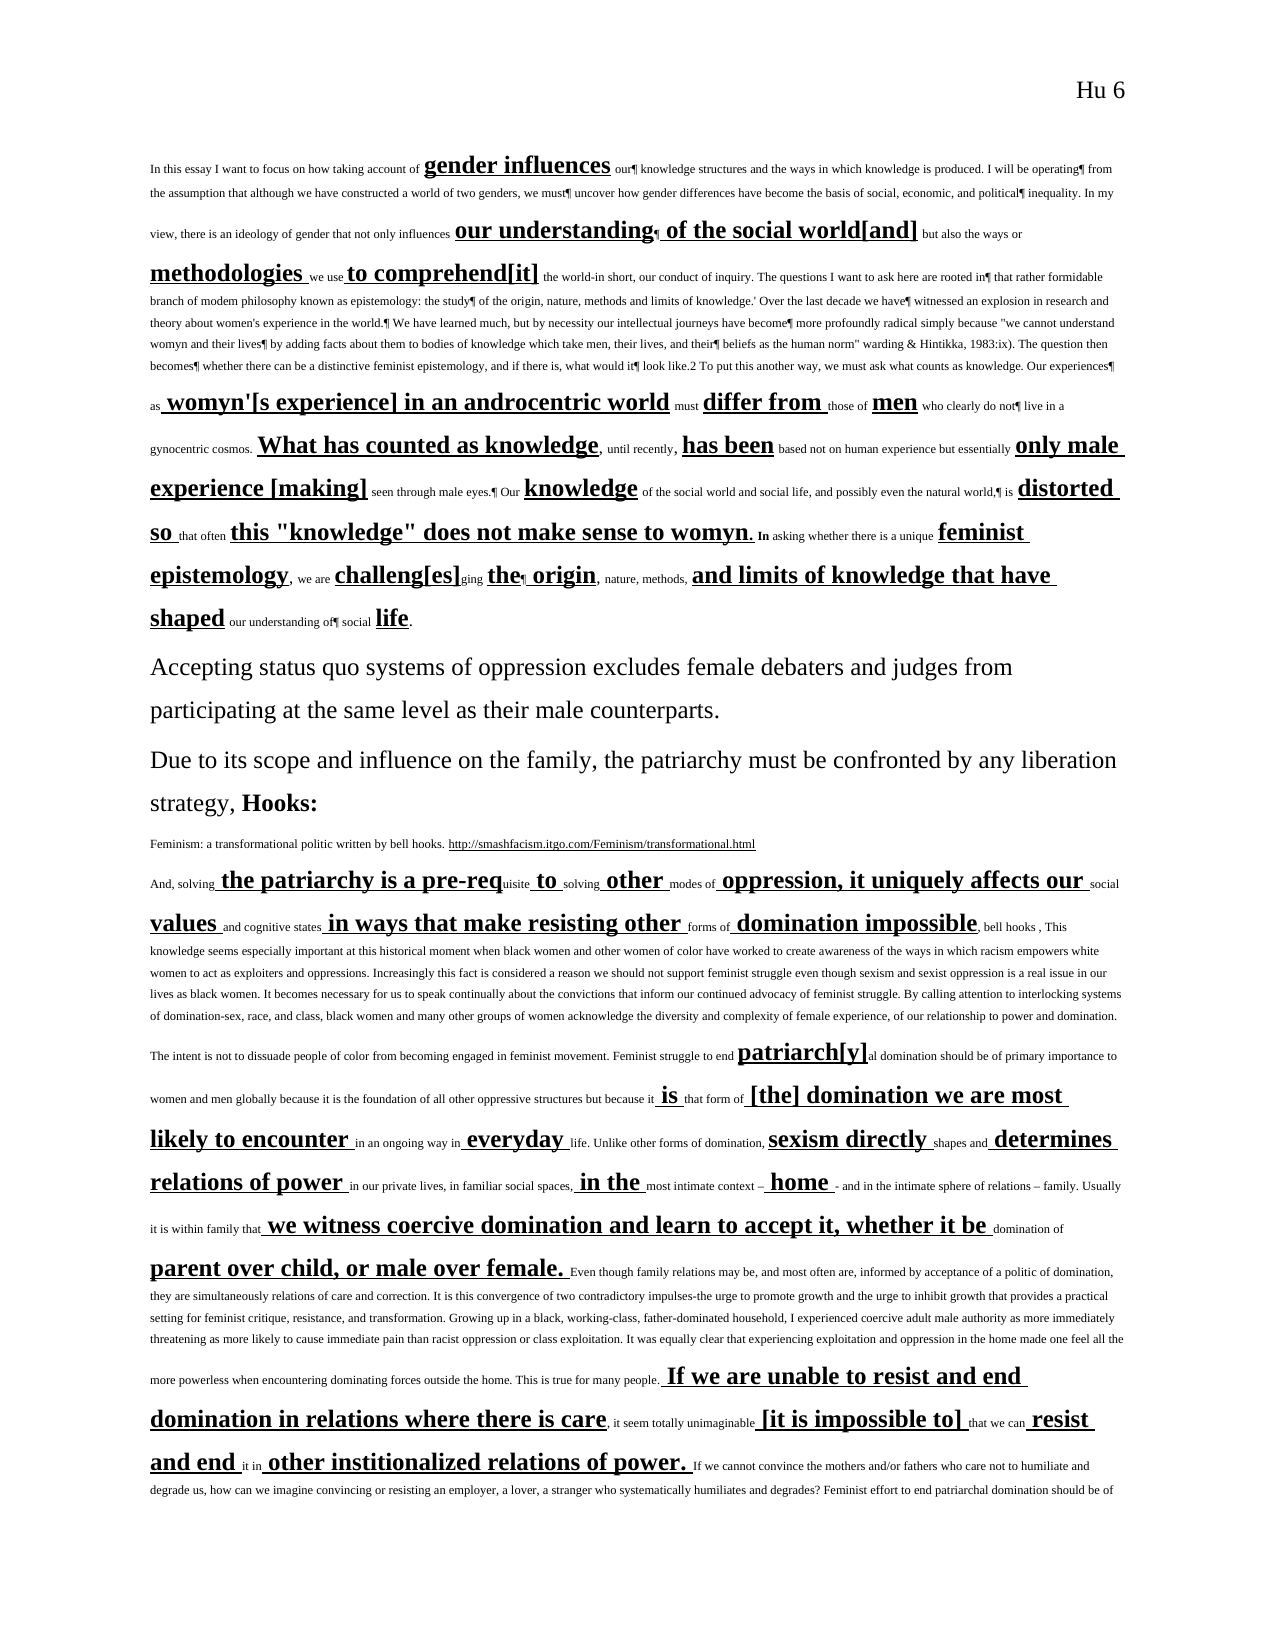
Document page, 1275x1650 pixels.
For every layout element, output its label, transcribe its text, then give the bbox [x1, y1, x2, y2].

text Feminism: a transformational politic written by bell hooks. http://smashfacism.itgo.com/Feminism/transformational.html [150, 837, 1125, 852]
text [150, 865, 1125, 1497]
text In this essay I want to focus on how taking account of gender influences our¶ knowledge structures and the ways in which knowledge is produced. I will be operating¶ from the assumption that although we have constructed a world of two genders, we must¶ uncover how gender differences have become the basis of social, economic, and political¶ inequality. In my view, there is an ideology of gender that not only influences our understanding¶ of the social world[and] but also the ways or methodologies we use to comprehend[it] the world-in short, our conduct of inquiry. The questions I want to ask here are rooted in¶ that rather formidable branch of modem philosophy known as epistemology: the study¶ of the origin, nature, methods and limits of knowledge.' Over the last decade we have¶ witnessed an explosion in research and theory about women's experience in the world.¶ We have learned much, but by necessity our intellectual journeys have become¶ more profoundly radical simply because "we cannot understand womyn and their lives¶ by adding facts about them to bodies of knowledge which take men, their lives, and their¶ beliefs as the human norm" warding & Hintikka, 1983:ix). The question then becomes¶ whether there can be a distinctive feminist epistemology, and if there is, what would it¶ look like.2 To put this another way, we must ask what counts as knowledge. Our experiences¶ as womyn'[s experience] in an androcentric world must differ from those of men who clearly do not¶ live in a gynocentric cosmos. What has counted as knowledge, until recently, has been based not on human experience but essentially only male experience [making] seen through male eyes.¶ Our knowledge of the social world and social life, and possibly even the natural world,¶ is distorted so that often this "knowledge" does not make sense to womyn. In asking whether there is a unique feminist epistemology, we are challeng[es]ging the¶ origin, nature, methods, and limits of knowledge that have shaped our understanding of¶ social life. [150, 150, 1125, 632]
text Due to its scope and influence on the family, the patriarchy must be confronted by any liberation strategy, Hooks: [150, 745, 1125, 817]
text Accepting status quo systems of oppression excludes female debaters and judges from participating at the same level as their male counterparts. [150, 652, 1125, 724]
